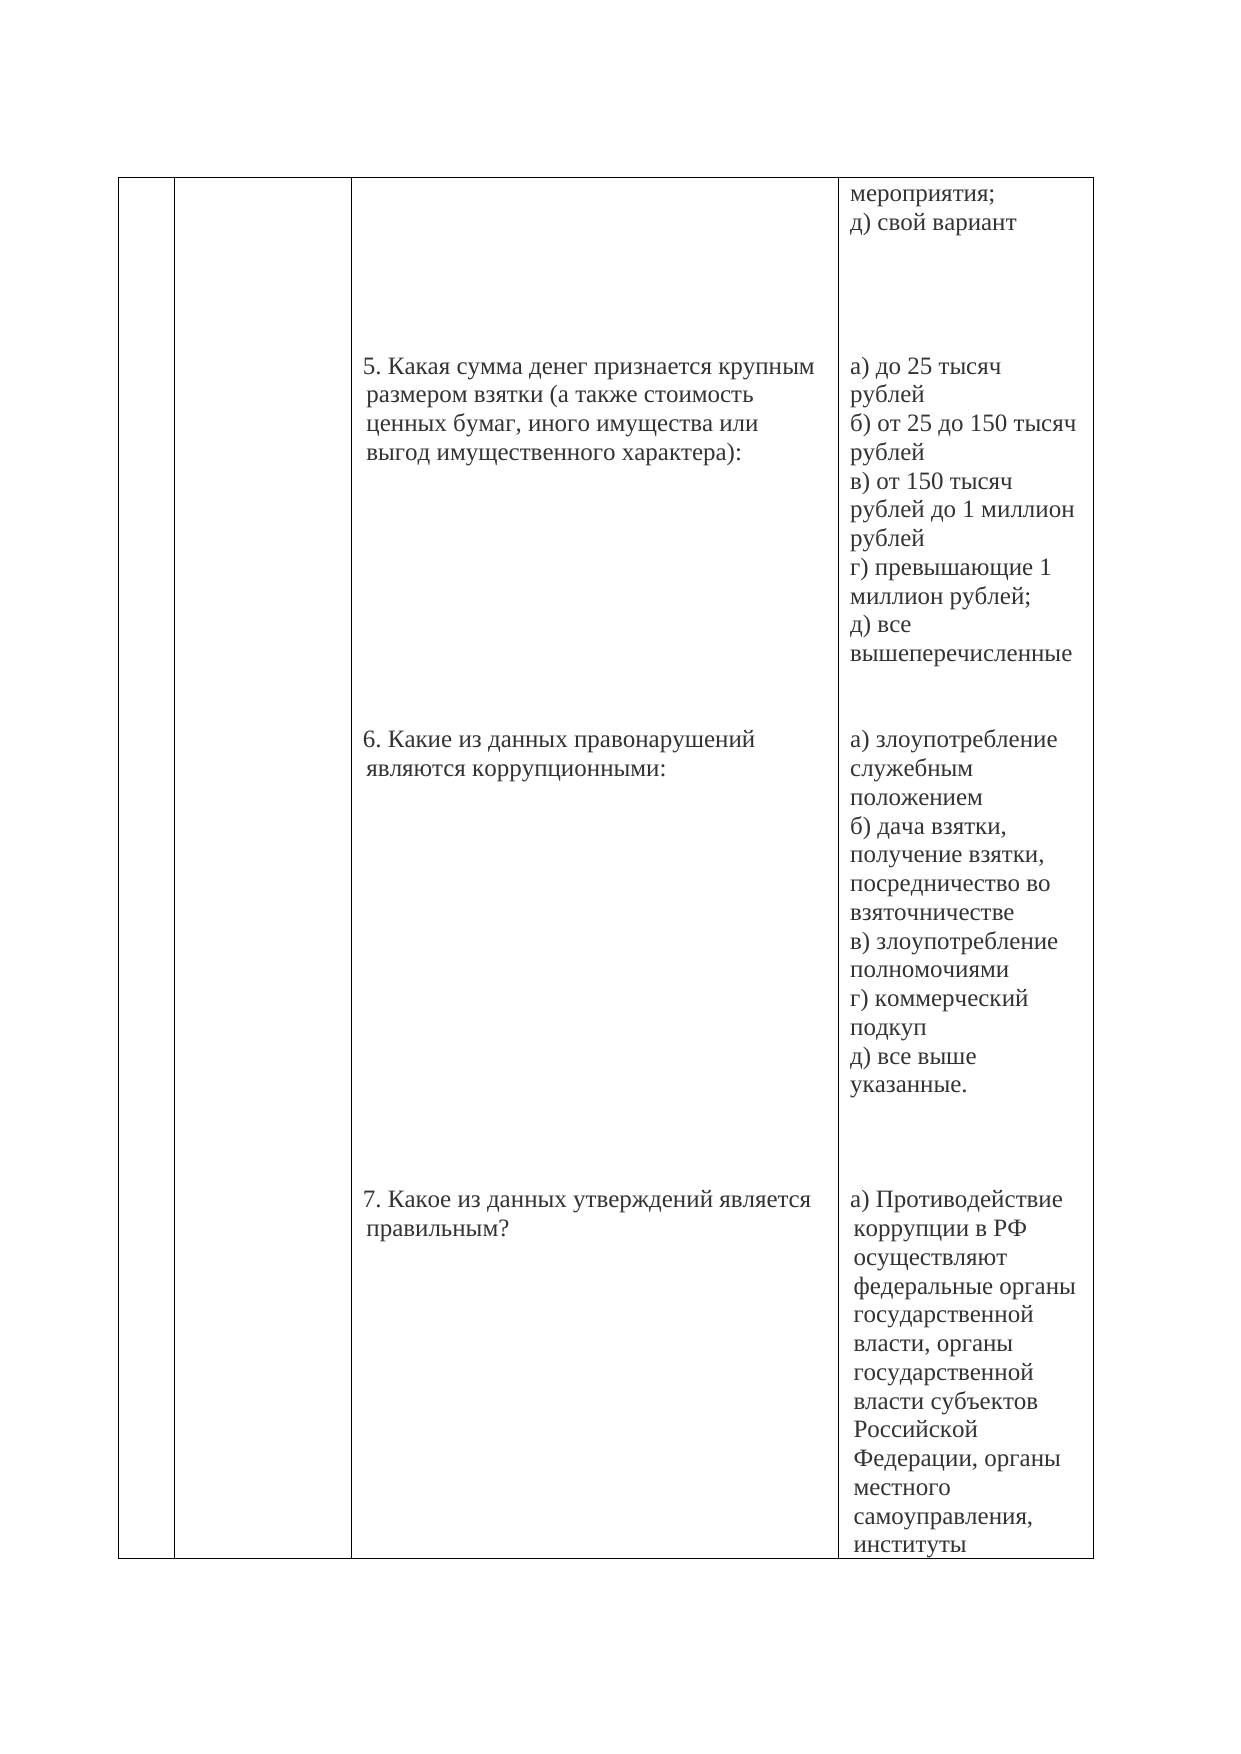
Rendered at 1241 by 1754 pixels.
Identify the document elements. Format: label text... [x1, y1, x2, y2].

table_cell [839, 178, 1093, 1558]
table_cell 3 [119, 178, 174, 1558]
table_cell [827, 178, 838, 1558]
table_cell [175, 178, 351, 1558]
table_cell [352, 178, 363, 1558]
